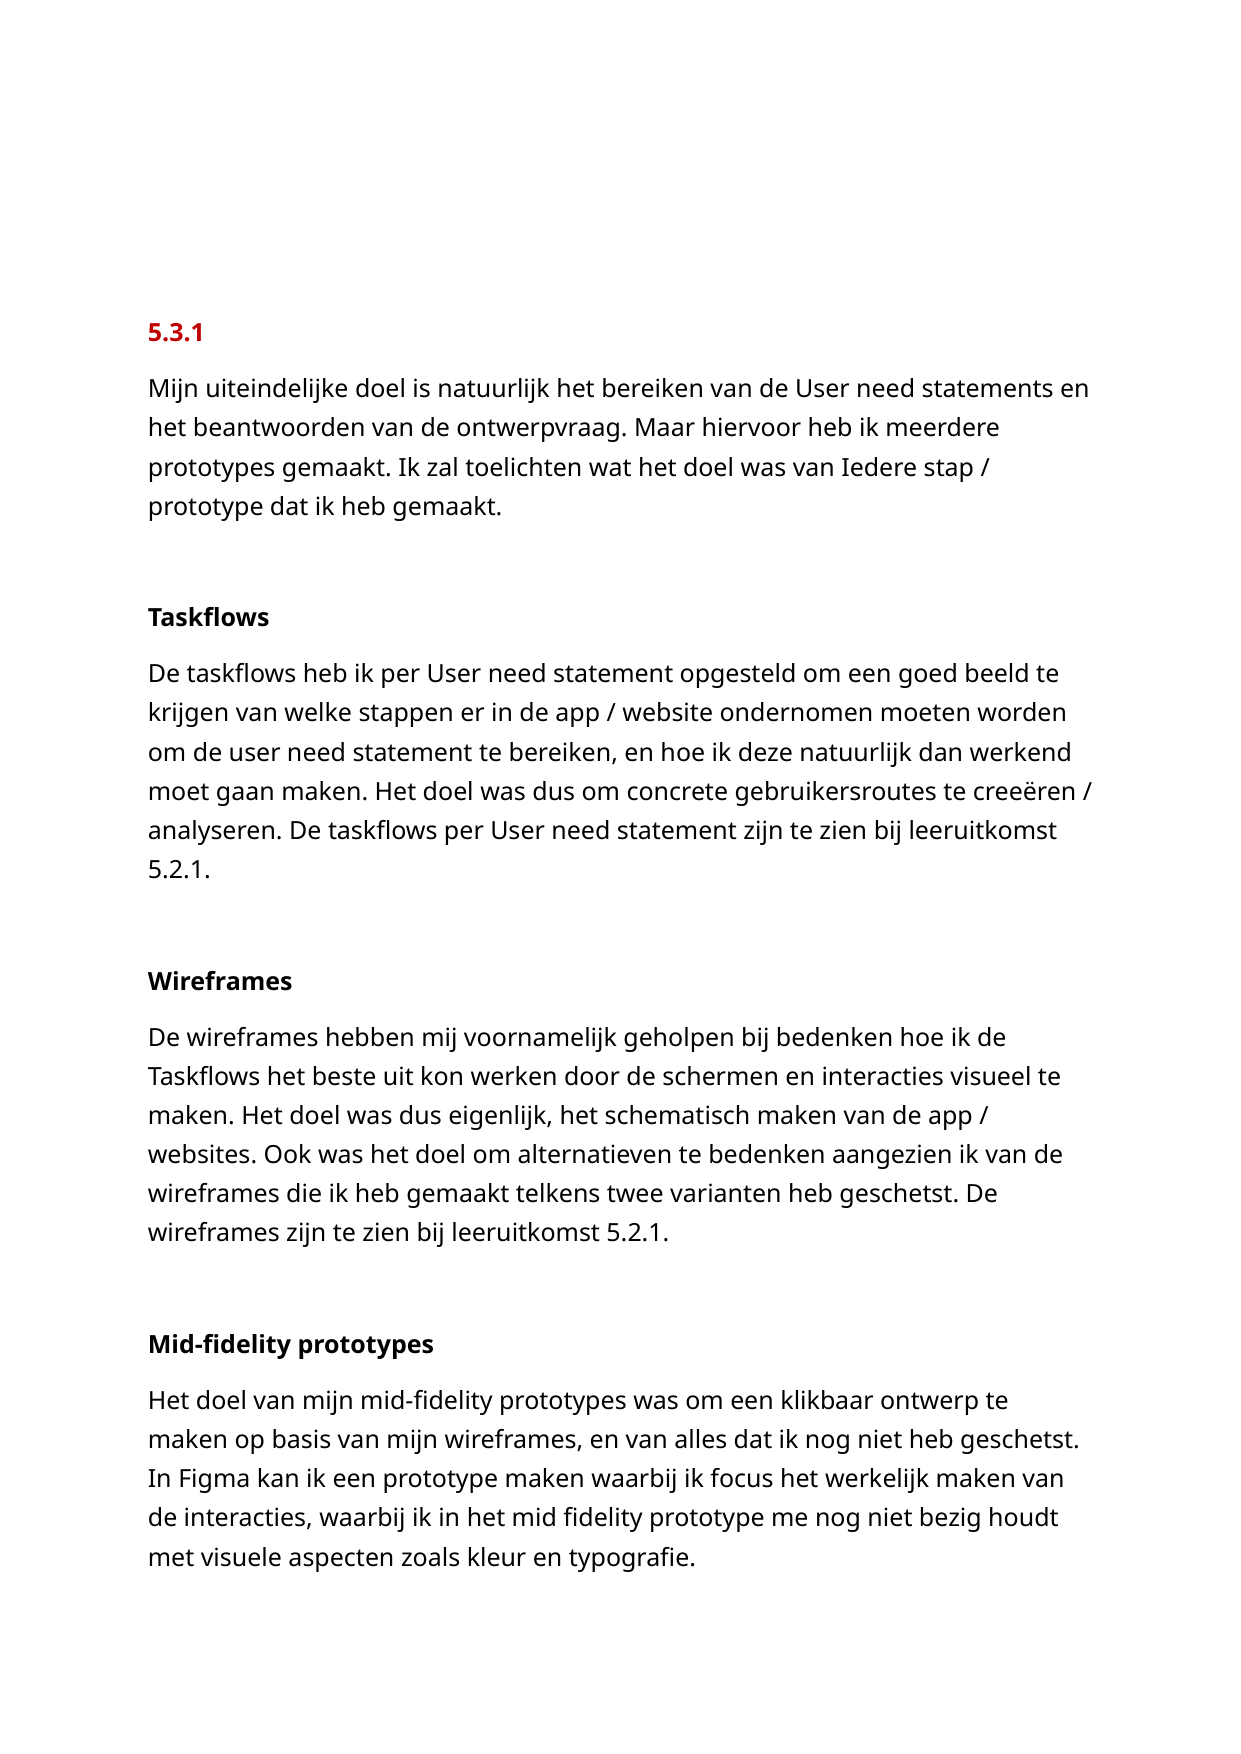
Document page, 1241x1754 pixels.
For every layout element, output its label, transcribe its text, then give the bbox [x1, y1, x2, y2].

text Wireframes [148, 963, 1093, 997]
text Mid-fidelity prototypes [148, 1327, 1093, 1361]
text 5.3.1 [148, 315, 1093, 349]
text Mijn uiteindelijke doel is natuurlijk het bereiken van de User need statements en het beantwoorden van de ontwerpvraag. Maar hiervoor heb ik meerdere prototypes gemaakt. Ik zal toelichten wat het doel was van Iedere stap / prototype dat ik heb gemaakt. [148, 371, 1093, 522]
text Taskflows [148, 600, 1093, 634]
text De wireframes hebben mij voornamelijk geholpen bij bedenken hoe ik de Taskflows het beste uit kon werken door de schermen en interacties visueel te maken. Het doel was dus eigenlijk, het schematisch maken van de app / websites. Ook was het doel om alternatieven te bedenken aangezien ik van de wireframes die ik heb gemaakt telkens twee varianten heb geschetst. De wireframes zijn te zien bij leeruitkomst 5.2.1. [148, 1019, 1093, 1249]
text Het doel van mijn mid-fidelity prototypes was om een klikbaar ontwerp te maken op basis van mijn wireframes, en van alles dat ik nog niet heb geschetst. In Figma kan ik een prototype maken waarbij ik focus het werkelijk maken van de interacties, waarbij ik in het mid fidelity prototype me nog niet bezig houdt met visuele aspecten zoals kleur en typografie. [148, 1383, 1093, 1573]
text De taskflows heb ik per User need statement opgesteld om een goed beeld te krijgen van welke stappen er in de app / website ondernomen moeten worden om de user need statement te bereiken, en hoe ik deze natuurlijk dan werkend moet gaan maken. Het doel was dus om concrete gebruikersroutes te creeëren / analyseren. De taskflows per User need statement zijn te zien bij leeruitkomst 5.2.1. [148, 656, 1093, 886]
